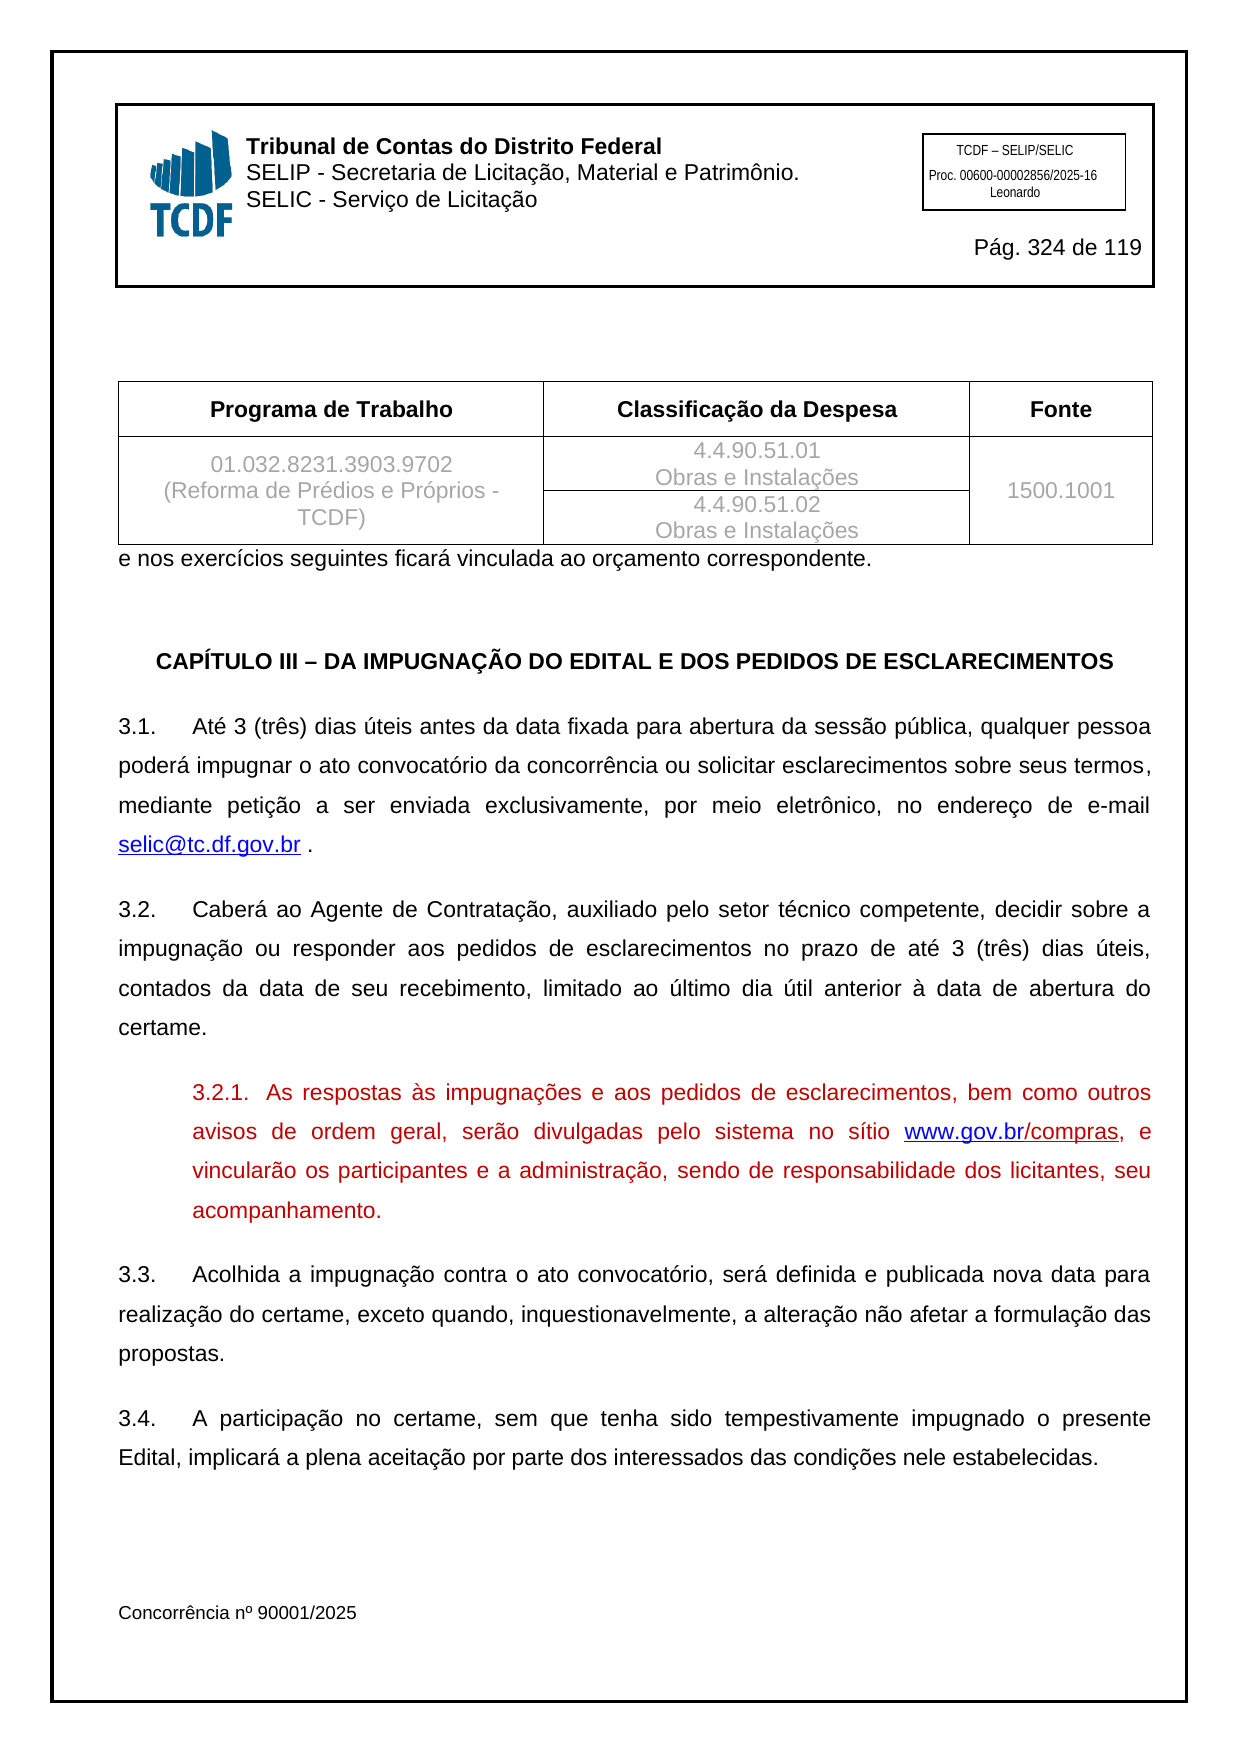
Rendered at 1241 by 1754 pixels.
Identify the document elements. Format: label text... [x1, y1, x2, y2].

text 3.4. A participação no certame, sem que tenha sido tempestivamente impugnado o presente Edital, implicará a plena aceitação por parte dos interessados das condições nele estabelecidas. [118, 1405, 1152, 1471]
table_header Programa de Trabalho [119, 382, 543, 436]
table_cell 1500.1001 [970, 437, 1152, 544]
picture [135, 128, 247, 239]
table_cell 4.4.90.51.01 Obras e Instalações [544, 437, 969, 490]
table_header Fonte [970, 382, 1152, 436]
table_header Classificação da Despesa [544, 382, 969, 436]
text 3.3. Acolhida a impugnação contra o ato convocatório, será definida e publicada nova data para realização do certame, exceto quando, inquestionavelmente, a alteração não afetar a formulação das propostas. [118, 1261, 1152, 1367]
text e nos exercícios seguintes ficará vinculada ao orçamento correspondente. [118, 545, 1152, 571]
text Capítulo IIi – dA IMPUGNAÇÃO do edital e dos pedidos de esclarecimentos [118, 648, 1152, 674]
text 3.2. Caberá ao Agente de Contratação, auxiliado pelo setor técnico competente, decidir sobre a impugnação ou responder aos pedidos de esclarecimentos no prazo de até 3 (três) dias úteis, contados da data de seu recebimento, limitado ao último dia útil anterior à data de abertura do certame. [118, 896, 1152, 1040]
table_cell 01.032.8231.3903.9702 (Reforma de Prédios e Próprios - TCDF) [119, 437, 543, 544]
text 3.1. Até 3 (três) dias úteis antes da data fixada para abertura da sessão pública, qualquer pessoa poderá impugnar o ato convocatório da concorrência ou solicitar esclarecimentos sobre seus termos, mediante petição a ser enviada exclusivamente, por meio eletrônico, no endereço de e-mail selic@tc.df.gov.br . [118, 713, 1152, 857]
table_cell 4.4.90.51.02 Obras e Instalações [544, 491, 969, 544]
text 3.2.1. As respostas às impugnações e aos pedidos de esclarecimentos, bem como outros avisos de ordem geral, serão divulgadas pelo sistema no sítio www.gov.br/compras, e vincularão os participantes e a administração, sendo de responsabilidade dos licitantes, seu acompanhamento. [192, 1078, 1152, 1223]
